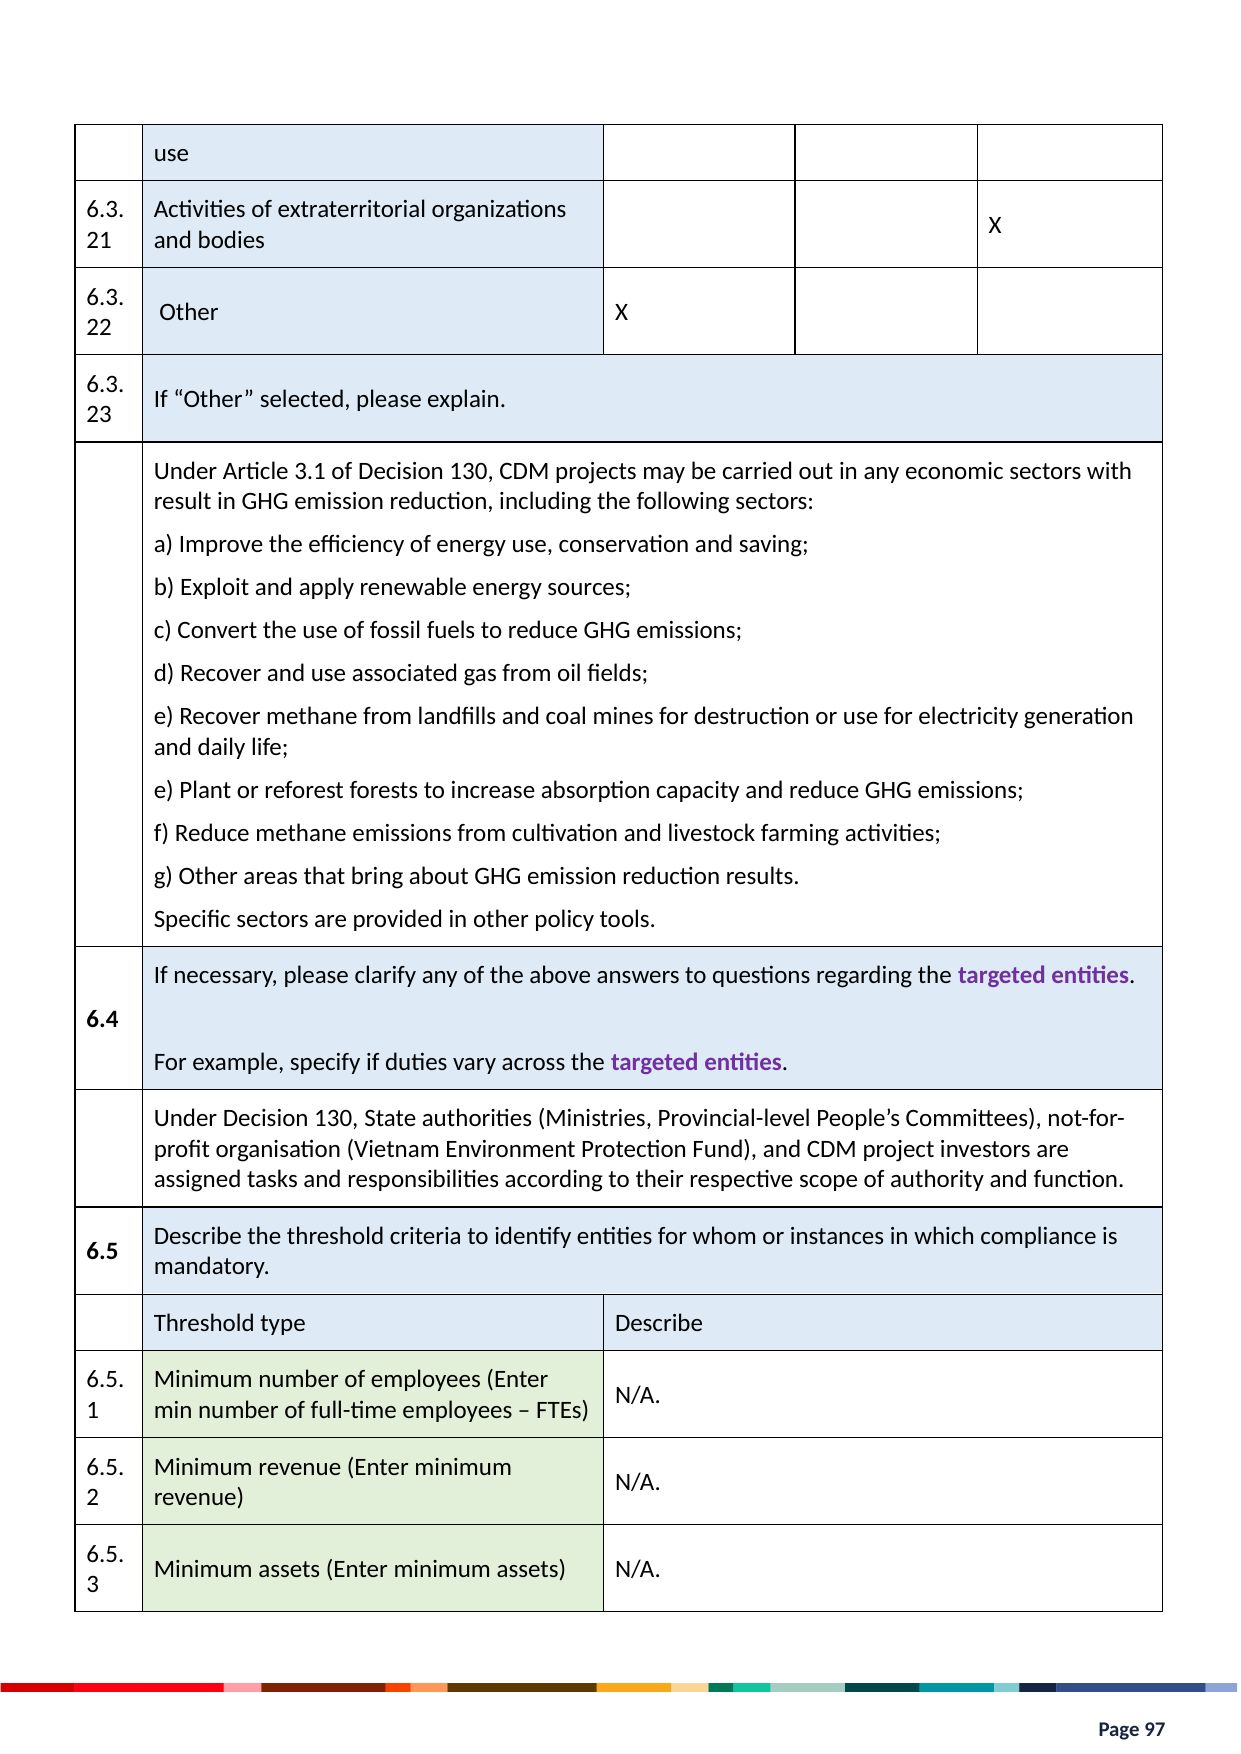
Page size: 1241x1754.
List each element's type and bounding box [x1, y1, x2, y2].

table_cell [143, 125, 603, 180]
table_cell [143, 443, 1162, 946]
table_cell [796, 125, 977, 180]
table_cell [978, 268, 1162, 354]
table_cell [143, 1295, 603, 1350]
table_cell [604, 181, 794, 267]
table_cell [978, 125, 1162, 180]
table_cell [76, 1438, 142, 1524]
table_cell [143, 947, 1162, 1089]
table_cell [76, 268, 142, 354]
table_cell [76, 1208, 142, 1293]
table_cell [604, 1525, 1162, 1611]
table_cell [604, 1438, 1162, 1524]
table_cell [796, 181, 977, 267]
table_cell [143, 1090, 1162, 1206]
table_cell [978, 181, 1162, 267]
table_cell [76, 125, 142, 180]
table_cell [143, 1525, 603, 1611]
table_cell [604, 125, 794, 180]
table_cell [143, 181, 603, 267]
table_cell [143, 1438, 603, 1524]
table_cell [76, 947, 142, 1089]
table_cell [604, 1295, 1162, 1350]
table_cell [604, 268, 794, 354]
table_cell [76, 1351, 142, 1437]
picture [0, 1683, 1236, 1692]
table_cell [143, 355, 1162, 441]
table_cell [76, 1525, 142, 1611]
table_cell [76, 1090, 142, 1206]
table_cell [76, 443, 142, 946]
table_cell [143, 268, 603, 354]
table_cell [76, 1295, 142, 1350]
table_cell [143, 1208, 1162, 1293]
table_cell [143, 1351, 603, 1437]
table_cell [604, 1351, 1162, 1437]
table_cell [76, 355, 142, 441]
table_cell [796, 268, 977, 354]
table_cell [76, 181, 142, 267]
